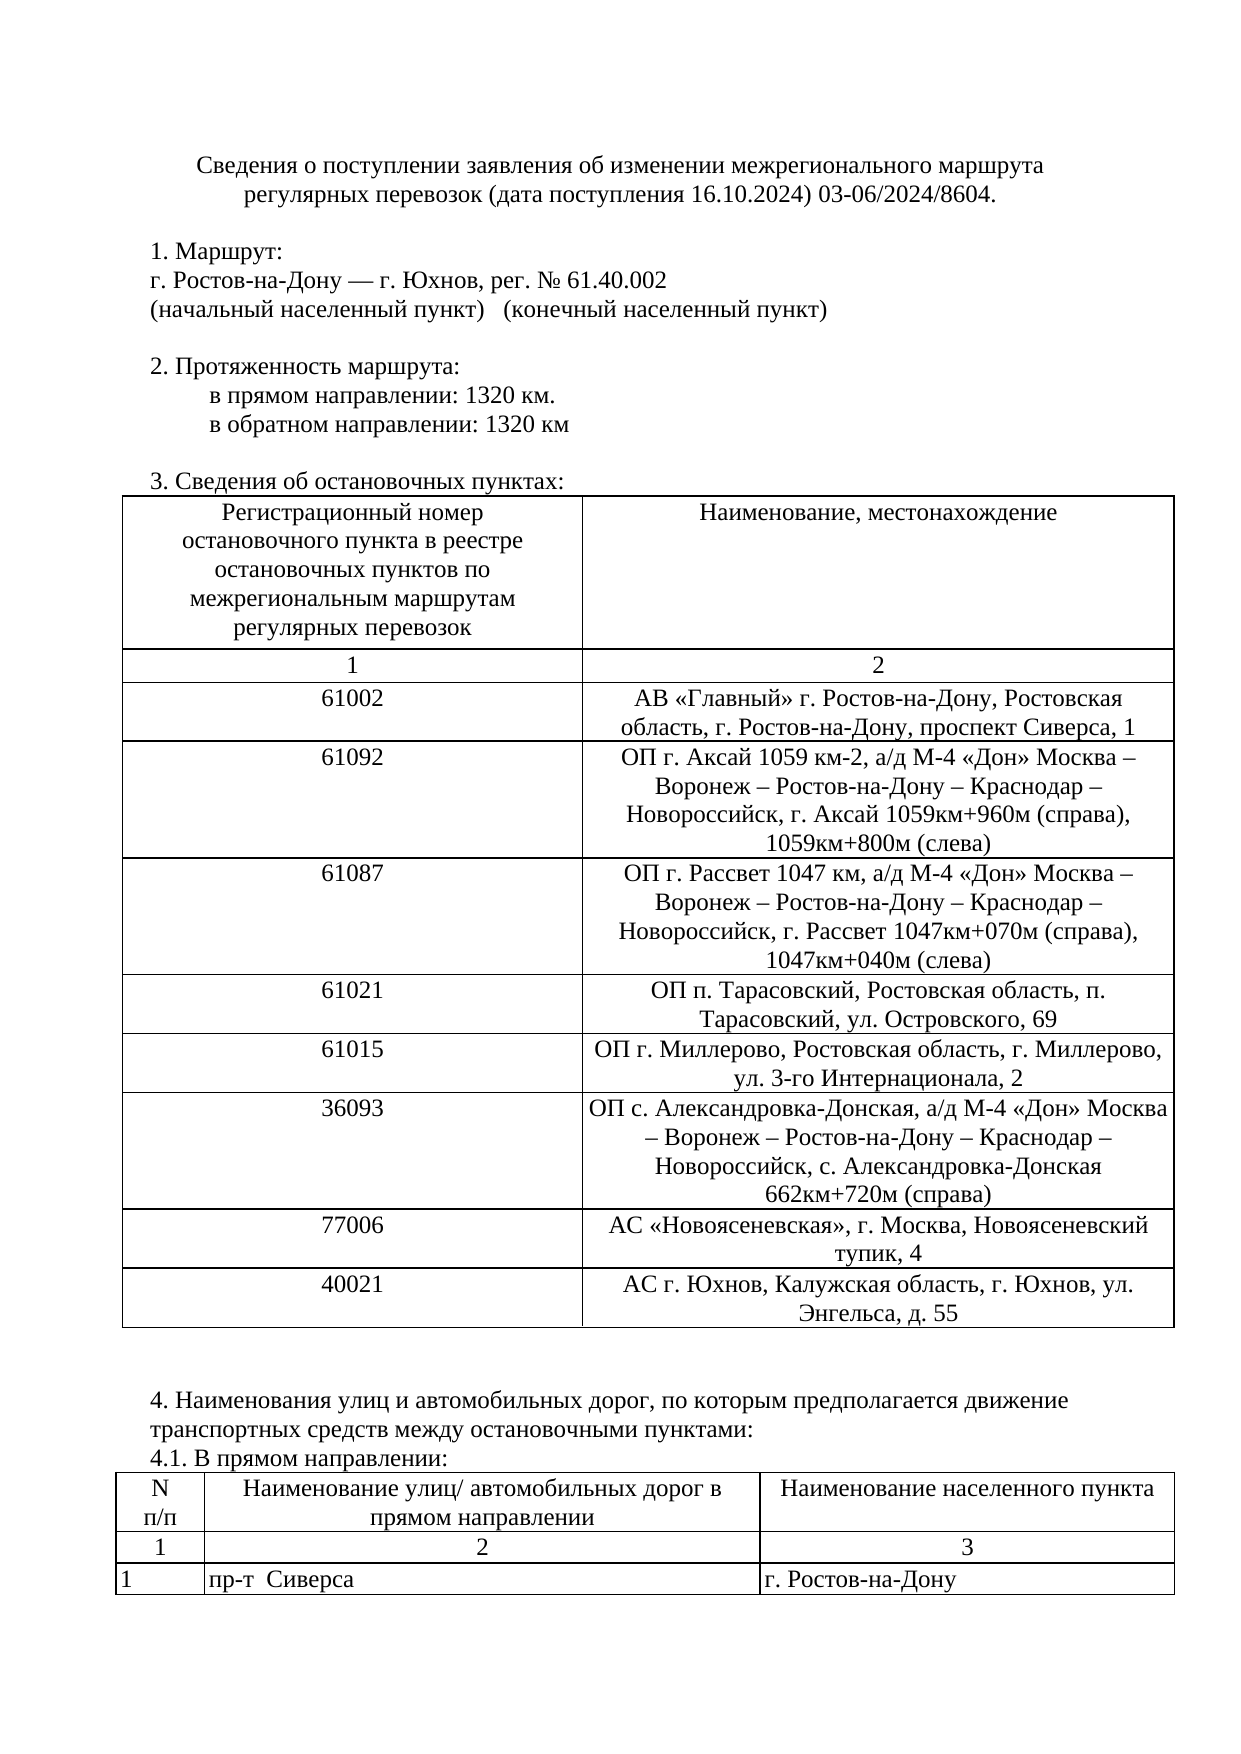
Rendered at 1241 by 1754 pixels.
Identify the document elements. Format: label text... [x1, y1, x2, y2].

table_cell 61092 [123, 742, 582, 857]
table_cell ОП г. Миллерово, Ростовская область, г. Миллерово, ул. 3-го Интернационала, 2 [583, 1034, 1173, 1092]
table_header Регистрационный номер остановочного пункта в реестре остановочных пунктов по межрегиональным маршрутам регулярных перевозок [123, 497, 582, 648]
table_cell 1 [117, 1532, 204, 1562]
table_cell ОП с. Александровка-Донская, а/д М-4 «Дон» Москва – Воронеж – Ростов-на-Дону – Краснодар – Новороссийск, с. Александровка-Донская 662км+720м (справа) [583, 1093, 1173, 1208]
table_cell 2 [205, 1532, 759, 1562]
table_cell 1 [123, 650, 582, 681]
text 3. Сведения об остановочных пунктах: [150, 466, 1090, 495]
table_cell 61087 [123, 859, 582, 973]
table_cell 61021 [123, 975, 582, 1033]
table_cell 77006 [123, 1210, 582, 1267]
table_cell 36093 [123, 1093, 582, 1208]
table_cell ОП п. Тарасовский, Ростовская область, п. Тарасовский, ул. Островского, 69 [583, 975, 1173, 1033]
text 1. Маршрут: [150, 236, 1090, 265]
table_header Наименование улиц/ автомобильных дорог в прямом направлении [205, 1473, 759, 1531]
text 4.1. В прямом направлении: [150, 1443, 1090, 1472]
text 2. Протяженность маршрута: [150, 351, 1090, 380]
table_header Наименование населенного пункта [761, 1473, 1174, 1531]
text в обратном направлении: 1320 км [150, 409, 1090, 437]
table_cell 3 [761, 1532, 1174, 1562]
table_cell АС «Новоясеневская», г. Москва, Новоясеневский тупик, 4 [583, 1210, 1173, 1267]
text (начальный населенный пункт) (конечный населенный пункт) [150, 294, 1090, 322]
table_cell 2 [583, 650, 1173, 681]
table_cell 40021 [123, 1269, 582, 1326]
table_cell 1 [117, 1564, 204, 1594]
table_cell АВ «Главный» г. Ростов-на-Дону, Ростовская область, г. Ростов-на-Дону, проспект Сиверса, 1 [583, 683, 1173, 740]
text Сведения о поступлении заявления об изменении межрегионального маршрута регулярных перевозок (дата поступления 16.10.2024) 03-06/2024/8604. [150, 150, 1090, 207]
table_cell ОП г. Аксай 1059 км-2, а/д М-4 «Дон» Москва – Воронеж – Ростов-на-Дону – Краснодар – Новороссийск, г. Аксай 1059км+960м (справа), 1059км+800м (слева) [583, 742, 1173, 857]
table_header Наименование, местонахождение [583, 497, 1173, 648]
table_cell пр-т Сиверса [205, 1564, 759, 1594]
text г. Ростов-на-Дону — г. Юхнов, рег. № 61.40.002 [150, 265, 1090, 294]
text в прямом направлении: 1320 км. [150, 380, 1090, 409]
table_cell ОП г. Рассвет 1047 км, а/д М-4 «Дон» Москва – Воронеж – Ростов-на-Дону – Краснодар – Новороссийск, г. Рассвет 1047км+070м (справа), 1047км+040м (слева) [583, 859, 1173, 973]
table_cell г. Ростов-на-Дону [761, 1564, 1174, 1594]
table_header N п/п [117, 1473, 204, 1531]
table_cell 61015 [123, 1034, 582, 1092]
table_cell АС г. Юхнов, Калужская область, г. Юхнов, ул. Энгельса, д. 55 [583, 1269, 1173, 1326]
table_cell 61002 [123, 683, 582, 740]
text 4. Наименования улиц и автомобильных дорог, по которым предполагается движение транспортных средств между остановочными пунктами: [150, 1385, 1090, 1443]
